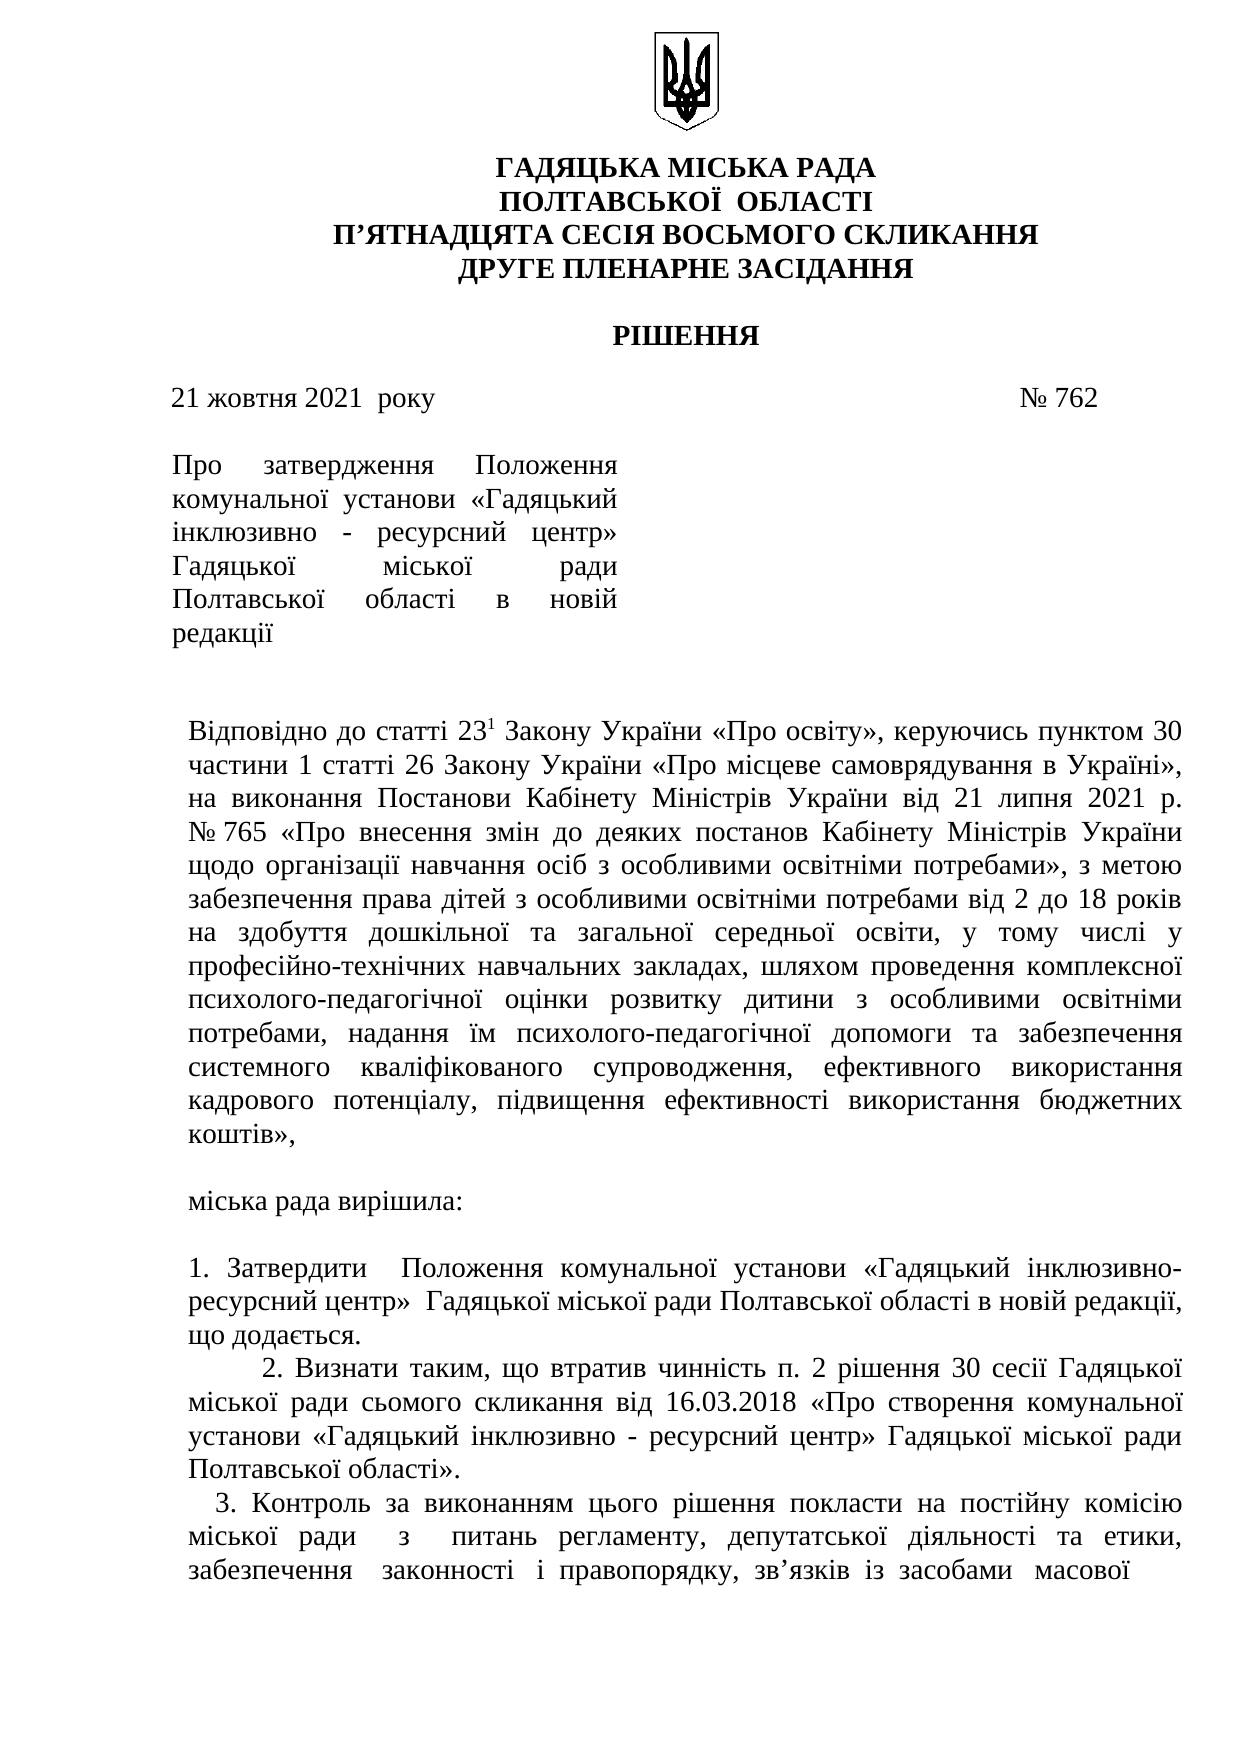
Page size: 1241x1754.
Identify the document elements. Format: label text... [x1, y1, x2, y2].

text ДРУГЕ ПЛЕНАРНЕ ЗАСІДАННЯ [177, 251, 1194, 284]
picture [650, 29, 722, 132]
table_cell Про затвердження Положення комунальної установи «Гадяцький інклюзивно - ресурсний центр» Гадяцької міської ради Полтавської області в новій редакції [166, 448, 624, 682]
text ГАДЯЦЬКА МІСЬКА РАДА [177, 150, 1194, 184]
table_header 21 жовтня 2021 року [165, 380, 999, 447]
text ПОЛТАВСЬКОЇ ОБЛАСТІ [177, 184, 1194, 217]
text П’ЯТНАДЦЯТА СЕСІЯ ВОСЬМОГО СКЛИКАННЯ [177, 217, 1194, 251]
text РІШЕННЯ [177, 318, 1194, 352]
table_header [185, 710, 1186, 1622]
table_header № 762 [999, 380, 1152, 447]
